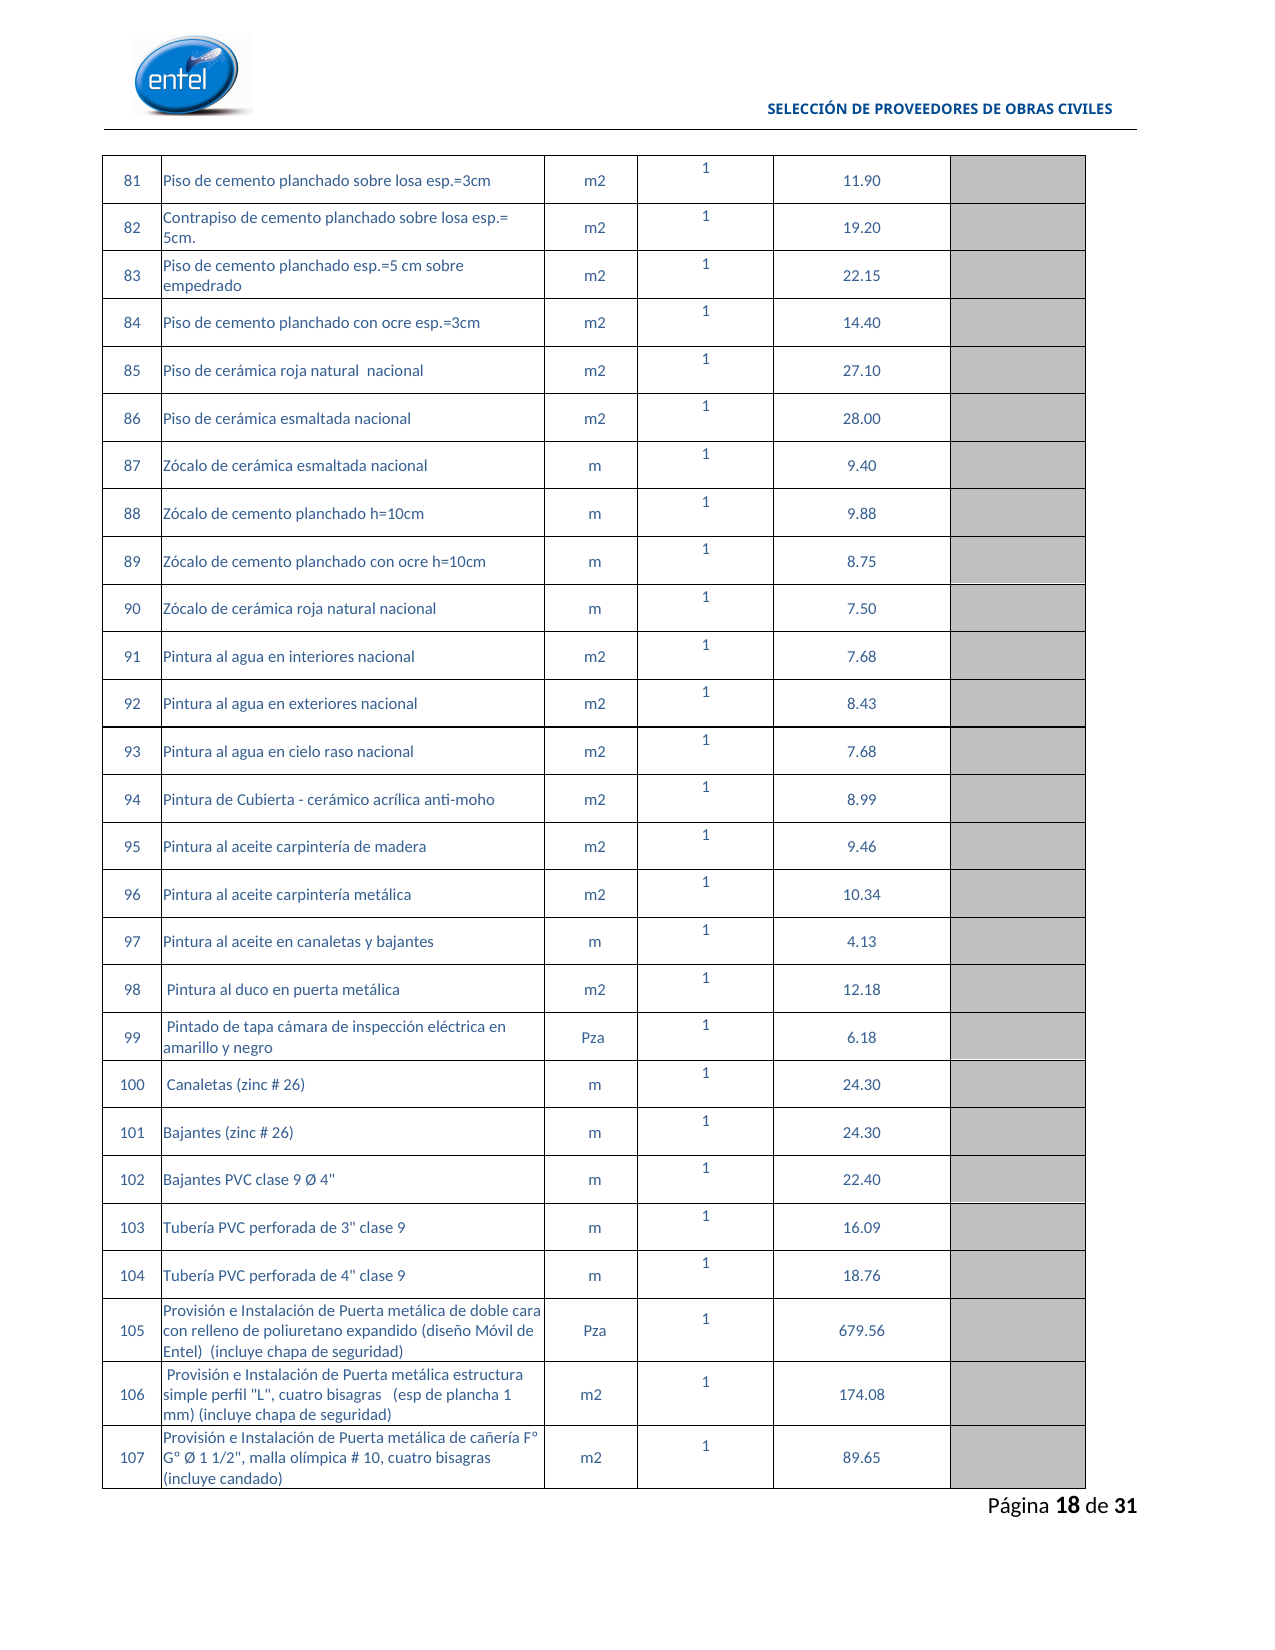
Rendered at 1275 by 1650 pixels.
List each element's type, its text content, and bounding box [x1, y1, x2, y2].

table_cell 83 [103, 251, 161, 298]
table_cell 9.46 [774, 823, 950, 869]
table_cell [951, 1013, 1085, 1059]
table_cell 1 [638, 204, 773, 250]
table_cell 100 [103, 1061, 161, 1107]
table_cell 87 [103, 442, 161, 488]
table_cell Piso de cemento planchado esp.=5 cm sobre empedrado [162, 251, 544, 298]
table_cell m [545, 489, 637, 536]
table_cell Piso de cemento planchado sobre losa esp.=3cm [162, 156, 544, 203]
table_cell Pintura al aceite en canaletas y bajantes [162, 918, 544, 964]
table_cell [951, 823, 1085, 869]
table_cell 105 [103, 1299, 161, 1361]
table_cell 1 [638, 1426, 773, 1488]
table_cell m2 [545, 870, 637, 917]
table_cell m2 [545, 204, 637, 250]
table_cell [951, 1061, 1085, 1107]
table_cell 97 [103, 918, 161, 964]
table_cell 86 [103, 394, 161, 441]
table_cell 90 [103, 585, 161, 631]
table_cell 1 [638, 1362, 773, 1425]
table_cell 28.00 [774, 394, 950, 441]
table_cell [951, 918, 1085, 964]
table_cell m2 [545, 823, 637, 869]
table_cell m [545, 1251, 637, 1298]
table_cell 107 [103, 1426, 161, 1488]
table_cell 24.30 [774, 1061, 950, 1107]
table_cell 24.30 [774, 1108, 950, 1155]
table_cell 1 [638, 299, 773, 346]
table_cell [951, 394, 1085, 441]
table_cell 8.99 [774, 775, 950, 822]
table_cell [951, 870, 1085, 917]
table_cell m2 [545, 156, 637, 203]
table_cell 95 [103, 823, 161, 869]
table_cell 174.08 [774, 1362, 950, 1425]
table_cell Piso de cerámica roja natural nacional [162, 347, 544, 393]
table_cell Zócalo de cerámica roja natural nacional [162, 585, 544, 631]
table_cell [951, 1426, 1085, 1488]
table_cell 18.76 [774, 1251, 950, 1298]
table_cell 1 [638, 537, 773, 583]
table_cell 1 [638, 965, 773, 1012]
table_cell Pintura al agua en cielo raso nacional [162, 728, 544, 774]
table_cell [951, 1362, 1085, 1425]
table_cell [951, 680, 1085, 726]
table_cell 88 [103, 489, 161, 536]
table_cell Tubería PVC perforada de 3" clase 9 [162, 1204, 544, 1250]
table_cell 81 [103, 156, 161, 203]
table_cell Pza [545, 1299, 637, 1361]
table_cell Pintura al duco en puerta metálica [162, 965, 544, 1012]
table_cell [951, 537, 1085, 583]
table_cell 19.20 [774, 204, 950, 250]
table_cell 1 [638, 347, 773, 393]
table_cell Pintura de Cubierta - cerámico acrílica anti-moho [162, 775, 544, 822]
table_cell m [545, 442, 637, 488]
table_cell Bajantes (zinc # 26) [162, 1108, 544, 1155]
table_cell [951, 251, 1085, 298]
picture [134, 34, 254, 116]
table_cell 98 [103, 965, 161, 1012]
table_cell m [545, 585, 637, 631]
table_cell 1 [638, 632, 773, 679]
table_cell 85 [103, 347, 161, 393]
table_cell 1 [638, 585, 773, 631]
table_cell 16.09 [774, 1204, 950, 1250]
table_cell 1 [638, 775, 773, 822]
table_cell m [545, 918, 637, 964]
table_cell Bajantes PVC clase 9 Ø 4" [162, 1156, 544, 1202]
table_cell m2 [545, 965, 637, 1012]
table_cell [951, 347, 1085, 393]
table_cell 93 [103, 728, 161, 774]
table_cell 91 [103, 632, 161, 679]
table_cell Provisión e Instalación de Puerta metálica estructura simple perfil "L", cuatro bisagras (esp de plancha 1 mm) (incluye chapa de seguridad) [162, 1362, 544, 1425]
table_cell [951, 1156, 1085, 1202]
table_cell 89 [103, 537, 161, 583]
table_cell [951, 775, 1085, 822]
table_cell 679.56 [774, 1299, 950, 1361]
table_cell 89.65 [774, 1426, 950, 1488]
table_cell m2 [545, 394, 637, 441]
table_cell Pintura al agua en exteriores nacional [162, 680, 544, 726]
table_cell 7.50 [774, 585, 950, 631]
table_cell Piso de cemento planchado con ocre esp.=3cm [162, 299, 544, 346]
table_cell [951, 965, 1085, 1012]
table_cell [951, 585, 1085, 631]
table_cell [951, 1204, 1085, 1250]
table_cell m [545, 1061, 637, 1107]
table_cell 12.18 [774, 965, 950, 1012]
table_cell 1 [638, 156, 773, 203]
table_cell m [545, 1156, 637, 1202]
table_cell 106 [103, 1362, 161, 1425]
table_cell Provisión e Instalación de Puerta metálica de doble cara con relleno de poliuretano expandido (diseño Móvil de Entel) (incluye chapa de seguridad) [162, 1299, 544, 1361]
table_cell 1 [638, 394, 773, 441]
table_cell [951, 1299, 1085, 1361]
table_cell 96 [103, 870, 161, 917]
table_cell Pintura al aceite carpintería de madera [162, 823, 544, 869]
table_cell 101 [103, 1108, 161, 1155]
table_cell 1 [638, 870, 773, 917]
table_cell [951, 1251, 1085, 1298]
table_cell 1 [638, 1156, 773, 1202]
table_cell [951, 632, 1085, 679]
table_cell 7.68 [774, 632, 950, 679]
table_cell 103 [103, 1204, 161, 1250]
table_cell 102 [103, 1156, 161, 1202]
table_cell 1 [638, 918, 773, 964]
table_cell Piso de cerámica esmaltada nacional [162, 394, 544, 441]
table_cell 1 [638, 489, 773, 536]
table_cell Zócalo de cemento planchado con ocre h=10cm [162, 537, 544, 583]
table_cell m2 [545, 728, 637, 774]
table_cell [951, 156, 1085, 203]
table_cell m2 [545, 632, 637, 679]
table_cell m [545, 1108, 637, 1155]
table_cell 4.13 [774, 918, 950, 964]
table_cell 1 [638, 1108, 773, 1155]
table_cell 94 [103, 775, 161, 822]
table_cell 1 [638, 823, 773, 869]
table_cell Zócalo de cerámica esmaltada nacional [162, 442, 544, 488]
table_cell Provisión e Instalación de Puerta metálica de cañería Fº Gº Ø 1 1/2", malla olímpica # 10, cuatro bisagras (incluye candado) [162, 1426, 544, 1488]
table_cell m [545, 537, 637, 583]
table_cell 92 [103, 680, 161, 726]
table_cell 22.40 [774, 1156, 950, 1202]
table_cell Tubería PVC perforada de 4" clase 9 [162, 1251, 544, 1298]
table_cell 9.88 [774, 489, 950, 536]
table_cell m2 [545, 775, 637, 822]
table_cell 1 [638, 1299, 773, 1361]
table_cell Canaletas (zinc # 26) [162, 1061, 544, 1107]
table_cell Zócalo de cemento planchado h=10cm [162, 489, 544, 536]
table_cell m [545, 1204, 637, 1250]
table_cell 1 [638, 680, 773, 726]
table_cell 84 [103, 299, 161, 346]
table_cell Contrapiso de cemento planchado sobre losa esp.= 5cm. [162, 204, 544, 250]
table_cell Pintura al agua en interiores nacional [162, 632, 544, 679]
table_cell 1 [638, 1013, 773, 1059]
table_cell m2 [545, 1362, 637, 1425]
table_cell [951, 728, 1085, 774]
table_cell m2 [545, 347, 637, 393]
table_cell Pintura al aceite carpintería metálica [162, 870, 544, 917]
table_cell 1 [638, 1204, 773, 1250]
table_cell 1 [638, 1061, 773, 1107]
table_cell 8.75 [774, 537, 950, 583]
table_cell 82 [103, 204, 161, 250]
table_cell 10.34 [774, 870, 950, 917]
table_cell m2 [545, 680, 637, 726]
table_cell m2 [545, 1426, 637, 1488]
table_cell 22.15 [774, 251, 950, 298]
table_cell 1 [638, 442, 773, 488]
table_cell 99 [103, 1013, 161, 1059]
table_cell [951, 299, 1085, 346]
table_cell 7.68 [774, 728, 950, 774]
table_cell [951, 1108, 1085, 1155]
table_cell [951, 204, 1085, 250]
table_cell 1 [638, 251, 773, 298]
table_cell 27.10 [774, 347, 950, 393]
table_cell 11.90 [774, 156, 950, 203]
table_cell 9.40 [774, 442, 950, 488]
table_cell 8.43 [774, 680, 950, 726]
table_cell [951, 442, 1085, 488]
table_cell Pintado de tapa cámara de inspección eléctrica en amarillo y negro [162, 1013, 544, 1059]
table_cell m2 [545, 299, 637, 346]
table_cell 104 [103, 1251, 161, 1298]
table_cell 1 [638, 1251, 773, 1298]
table_cell Pza [545, 1013, 637, 1059]
table_cell [951, 489, 1085, 536]
table_cell 6.18 [774, 1013, 950, 1059]
table_cell m2 [545, 251, 637, 298]
table_cell 14.40 [774, 299, 950, 346]
table_cell 1 [638, 728, 773, 774]
